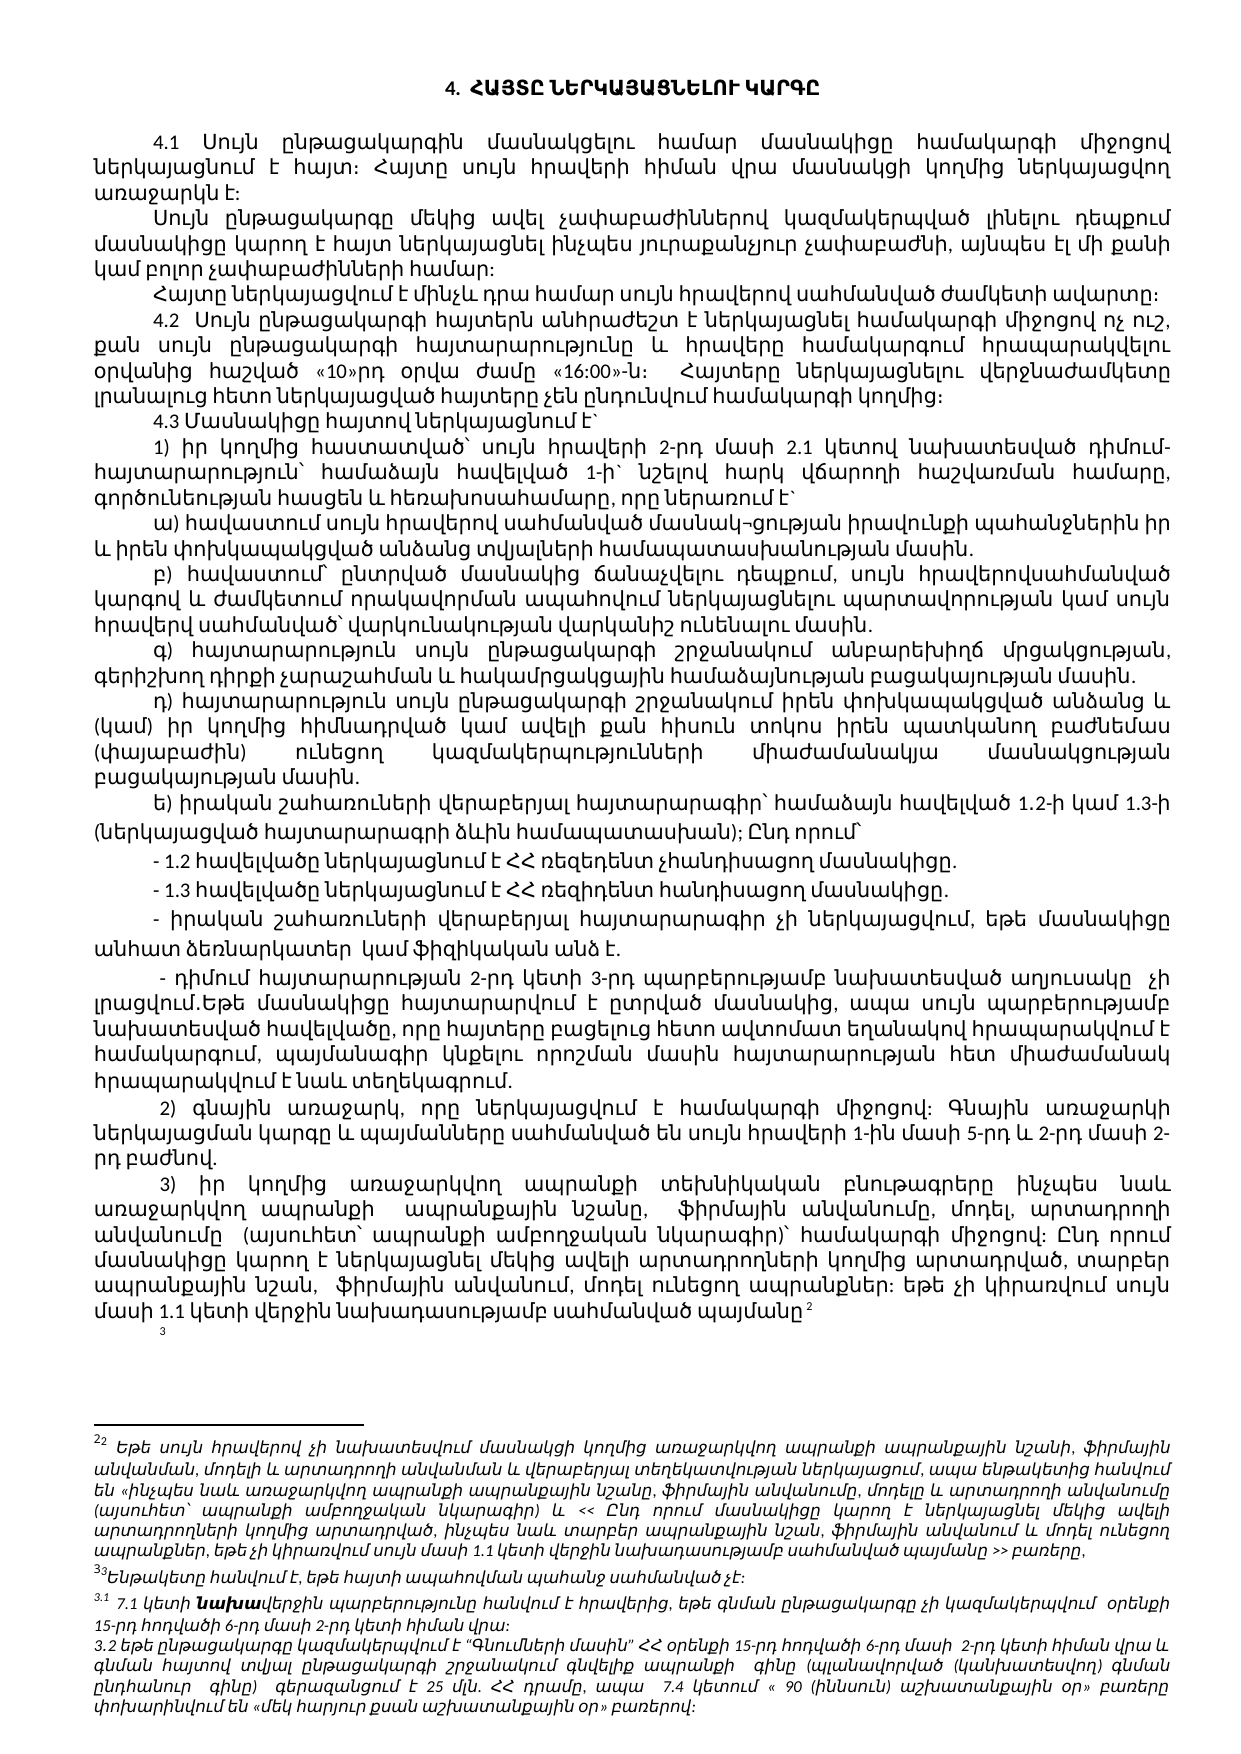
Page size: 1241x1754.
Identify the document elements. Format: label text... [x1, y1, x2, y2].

text - 1.3 հավելվածը ներկայացնում է ՀՀ ռեզիդենտ հանդիսացող մասնակիցը. [94, 877, 1171, 903]
text գ) հայտարարություն սույն ընթացակարգի շրջանակում անբարեխիղճ մրցակցության, գերիշխող դիրքի չարաշահման և հակամրցակցային համաձայնության բացակայության մասին. [94, 637, 1171, 688]
text 2) գնային առաջարկ, որը ներկայացվում է համակարգի միջոցով: Գնային առաջարկի ներկայացման կարգը և պայմանները սահմանված են սույն հրավերի 1-ին մասի 5-րդ և 2-րդ մասի 2-րդ բաժնով. [94, 1095, 1171, 1171]
text ա) հավաստում սույն հրավերով սահմանված մասնակ¬ցության իրավունքի պահանջներին իր և իրեն փոխկապակցված անձանց տվյալների համապատասխանության մասին. [94, 510, 1171, 561]
text 1) իր կողմից հաստատված՝ սույն հրավերի 2-րդ մասի 2.1 կետով նախատեսված դիմում-հայտարարություն՝ համաձայն հավելված 1-ի` նշելով հարկ վճարողի հաշվառման համարը, գործունեության հասցեն և հեռախոսահամարը, որը ներառում է` [94, 434, 1171, 510]
text 3 [94, 1323, 1171, 1349]
text 4.1 Սույն ընթացակարգին մասնակցելու համար մասնակիցը համակարգի միջոցով ներկայացնում է հայտ։ Հայտը սույն հրավերի հիման վրա մասնակցի կողմից ներկայացվող առաջարկն է: [94, 129, 1171, 205]
text 4.3 Մասնակիցը հայտով ներկայացնում է` [94, 409, 1171, 434]
text 3) իր կողմից առաջարկվող ապրանքի տեխնիկական բնութագրերը ինչպես նաև առաջարկվող ապրանքի ապրանքային նշանը, ֆիրմային անվանումը, մոդել, արտադրողի անվանումը (այսուհետ՝ ապրանքի ամբողջական նկարագիր)՝ համակարգի միջոցով: Ընդ որում մասնակիցը կարող է ներկայացնել մեկից ավելի արտադրողների կողմից արտադրված, տարբեր ապրանքային նշան, ֆիրմային անվանում, մոդել ունեցող ապրանքներ: եթե չի կիրառվում սույն մասի 1.1 կետի վերջին նախադասությամբ սահմանված պայմանը 2 [94, 1171, 1171, 1323]
text բ) հավաստում՝ ընտրված մասնակից ճանաչվելու դեպքում, սույն հրավերովսահմանված կարգով և ժամկետում որակավորման ապահովում ներկայացնելու պարտավորության կամ սույն հրավերվ սահմանված՝ վարկունակության վարկանիշ ունենալու մասին. [94, 561, 1171, 637]
text - իրական շահառուների վերաբերյալ հայտարարագիր չի ներկայացվում, եթե մասնակիցը անհատ ձեռնարկատեր կամ ֆիզիկական անձ է. [94, 907, 1171, 961]
text 4. ՀԱՅՏԸ ՆԵՐԿԱՅԱՑՆԵԼՈՒ ԿԱՐԳԸ [94, 75, 1171, 100]
text Սույն ընթացակարգը մեկից ավել չափաբաժիններով կազմակերպված լինելու դեպքում մասնակիցը կարող է հայտ ներկայացնել ինչպես յուրաքանչյուր չափաբաժնի, այնպես էլ մի քանի կամ բոլոր չափաբաժինների համար: [94, 205, 1171, 282]
text դ) հայտարարություն սույն ընթացակարգի շրջանակում իրեն փոխկապակցված անձանց և (կամ) իր կողմից հիմնադրված կամ ավելի քան հիսուն տոկոս իրեն պատկանող բաժնեմաս (փայաբաժին) ունեցող կազմակերպությունների միաժամանակյա մասնակցության բացակայության մասին. [94, 688, 1171, 790]
text 4.2 Սույն ընթացակարգի հայտերն անհրաժեշտ է ներկայացնել համակարգի միջոցով ոչ ուշ, քան սույն ընթացակարգի հայտարարությունը և հրավերը համակարգում հրապարակվելու օրվանից հաշված «10»րդ օրվա ժամը «16:00»-ն։ Հայտերը ներկայացնելու վերջնաժամկետը լրանալուց հետո ներկայացված հայտերը չեն ընդունվում համակարգի կողմից։ [94, 307, 1171, 409]
text Հայտը ներկայացվում է մինչև դրա համար սույն հրավերով սահմանված ժամկետի ավարտը։ [94, 282, 1171, 307]
text ե) իրական շահառուների վերաբերյալ հայտարարագիր՝ համաձայն հավելված 1․2-ի կամ 1.3-ի (ներկայացված հայտարարագրի ձևին համապատասխան); Ընդ որում՝ [94, 790, 1171, 844]
text - 1.2 հավելվածը ներկայացնում է ՀՀ ռեզեդենտ չհանդիսացող մասնակիցը. [94, 848, 1171, 874]
text - դիմում հայտարարության 2-րդ կետի 3-րդ պարբերությամբ նախատեսված աղյուսակը չի լրացվում․Եթե մասնակիցը հայտարարվում է ըտրված մասնակից, ապա սույն պարբերությամբ նախատեսված հավելվածը, որը հայտերը բացելուց հետո ավտոմատ եղանակով հրապարակվում է համակարգում, պայմանագիր կնքելու որոշման մասին հայտարարության հետ միաժամանակ հրապարակվում է նաև տեղեկագրում. [94, 965, 1171, 1095]
